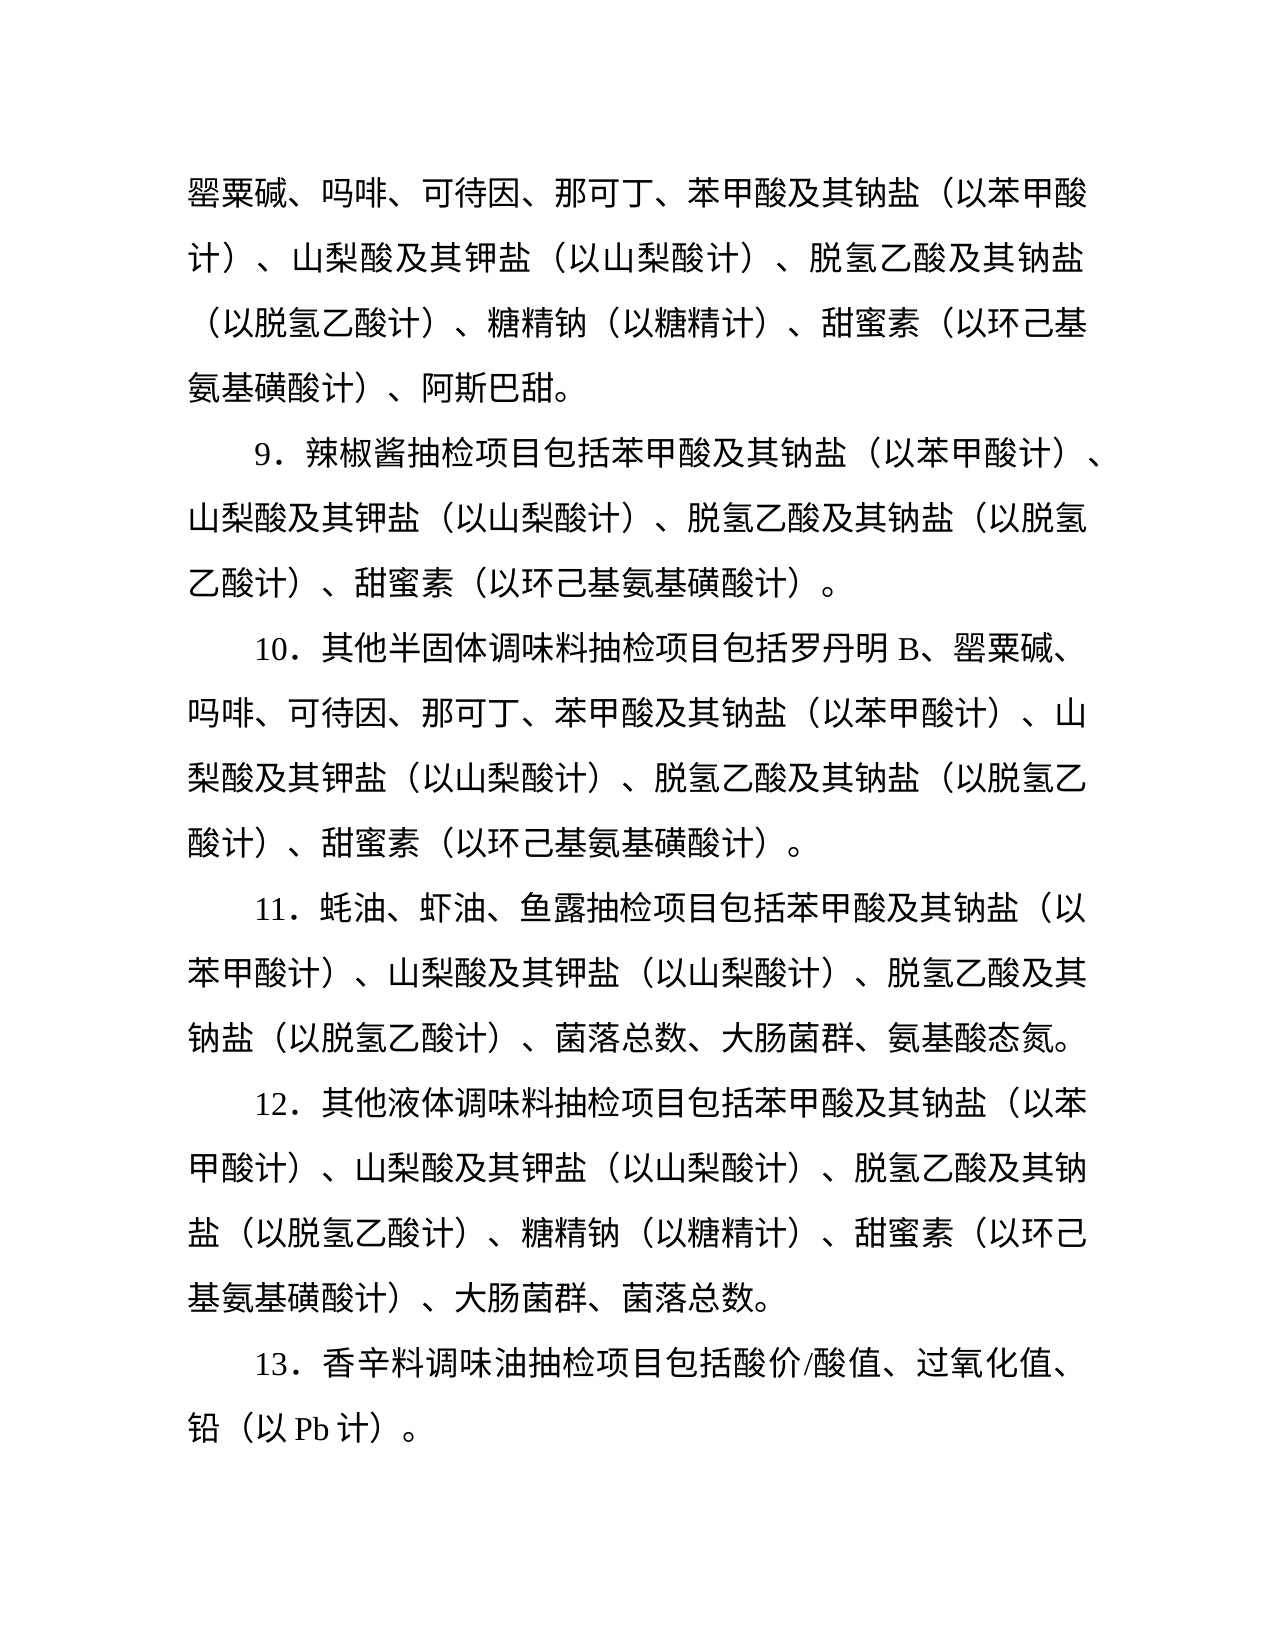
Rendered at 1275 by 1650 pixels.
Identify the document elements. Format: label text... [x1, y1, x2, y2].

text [187, 159, 1087, 419]
text 12．其他液体调味料抽检项目包括苯甲酸及其钠盐（以苯甲酸计）、山梨酸及其钾盐（以山梨酸计）、脱氢乙酸及其钠盐（以脱氢乙酸计）、糖精钠（以糖精计）、甜蜜素（以环己基氨基磺酸计）、大肠菌群、菌落总数。 [187, 1069, 1087, 1329]
text 9．辣椒酱抽检项目包括苯甲酸及其钠盐（以苯甲酸计）、山梨酸及其钾盐（以山梨酸计）、脱氢乙酸及其钠盐（以脱氢乙酸计）、甜蜜素（以环己基氨基磺酸计）。 [187, 419, 1087, 614]
text 13．香辛料调味油抽检项目包括酸价/酸值、过氧化值、铅（以Pb计）。 [187, 1329, 1087, 1459]
text 10．其他半固体调味料抽检项目包括罗丹明B、罂粟碱、吗啡、可待因、那可丁、苯甲酸及其钠盐（以苯甲酸计）、山梨酸及其钾盐（以山梨酸计）、脱氢乙酸及其钠盐（以脱氢乙酸计）、甜蜜素（以环己基氨基磺酸计）。 [187, 614, 1087, 874]
text 11．蚝油、虾油、鱼露抽检项目包括苯甲酸及其钠盐（以苯甲酸计）、山梨酸及其钾盐（以山梨酸计）、脱氢乙酸及其钠盐（以脱氢乙酸计）、菌落总数、大肠菌群、氨基酸态氮。 [187, 874, 1087, 1069]
